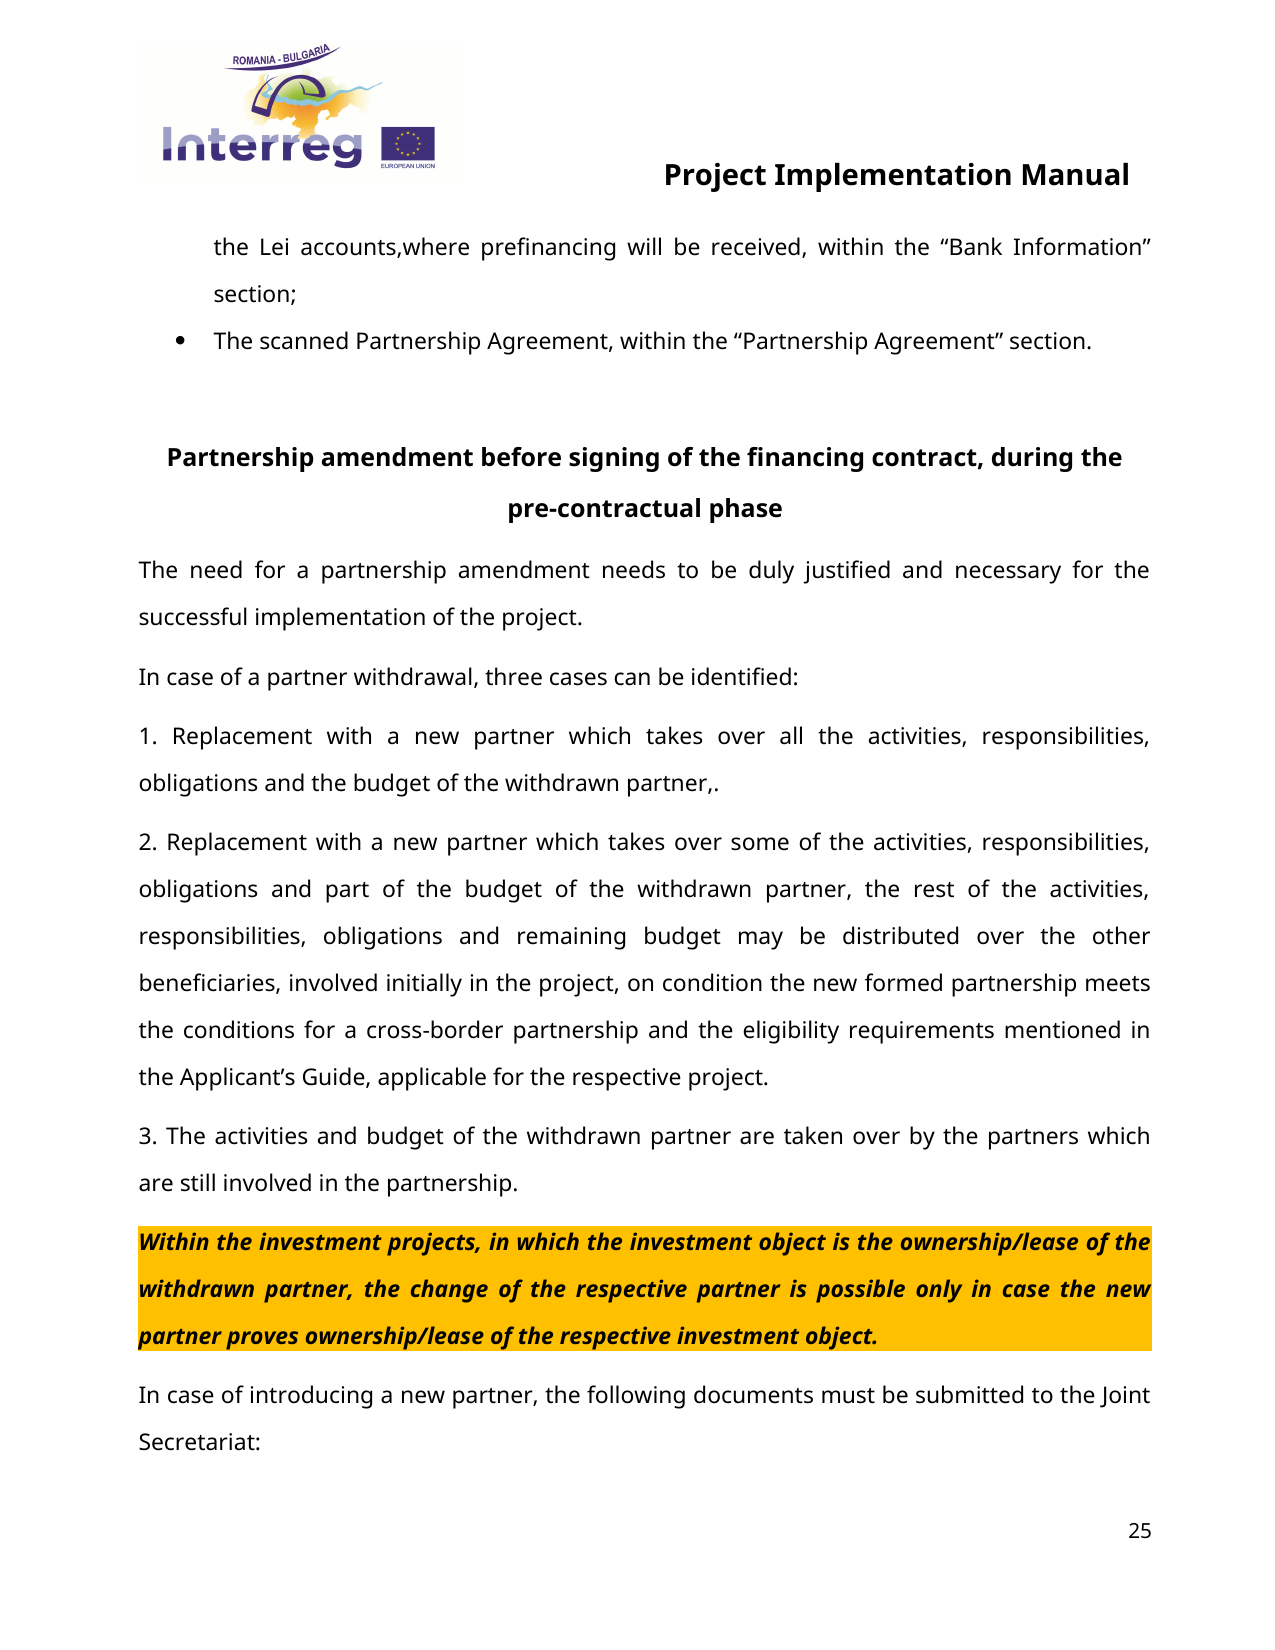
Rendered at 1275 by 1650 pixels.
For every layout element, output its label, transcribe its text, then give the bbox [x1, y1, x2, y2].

text 3. The activities and budget of the withdrawn partner are taken over by the partners which are still involved in the partnership. [138, 1120, 1152, 1198]
text Partnership amendment before signing of the financing contract, during the pre-contractual phase [138, 440, 1152, 525]
text The need for a partnership amendment needs to be duly justified and necessary for the successful implementation of the project. [138, 554, 1152, 632]
text 1. Replacement with a new partner which takes over all the activities, responsibilities, obligations and the budget of the withdrawn partner,. [138, 720, 1152, 798]
list The scanned Partnership Agreement, within the “Partnership Agreement” section. [176, 325, 1152, 356]
text In case of introducing a new partner, the following documents must be submitted to the Joint Secretariat: [138, 1379, 1152, 1457]
picture [138, 44, 461, 185]
text Within the investment projects, in which the investment object is the ownership/lease of the withdrawn partner, the change of the respective partner is possible only in case the new partner proves ownership/lease of the respective investment object. [138, 1226, 1152, 1351]
text In case of a partner withdrawal, three cases can be identified: [138, 661, 1152, 692]
text 2. Replacement with a new partner which takes over some of the activities, responsibilities, obligations and part of the budget of the withdrawn partner, the rest of the activities, responsibilities, obligations and remaining budget may be distributed over the other beneficiaries, involved initially in the project, on condition the new formed partnership meets the conditions for a cross-border partnership and the eligibility requirements mentioned in the Applicant’s Guide, applicable for the respective project. [138, 826, 1152, 1092]
